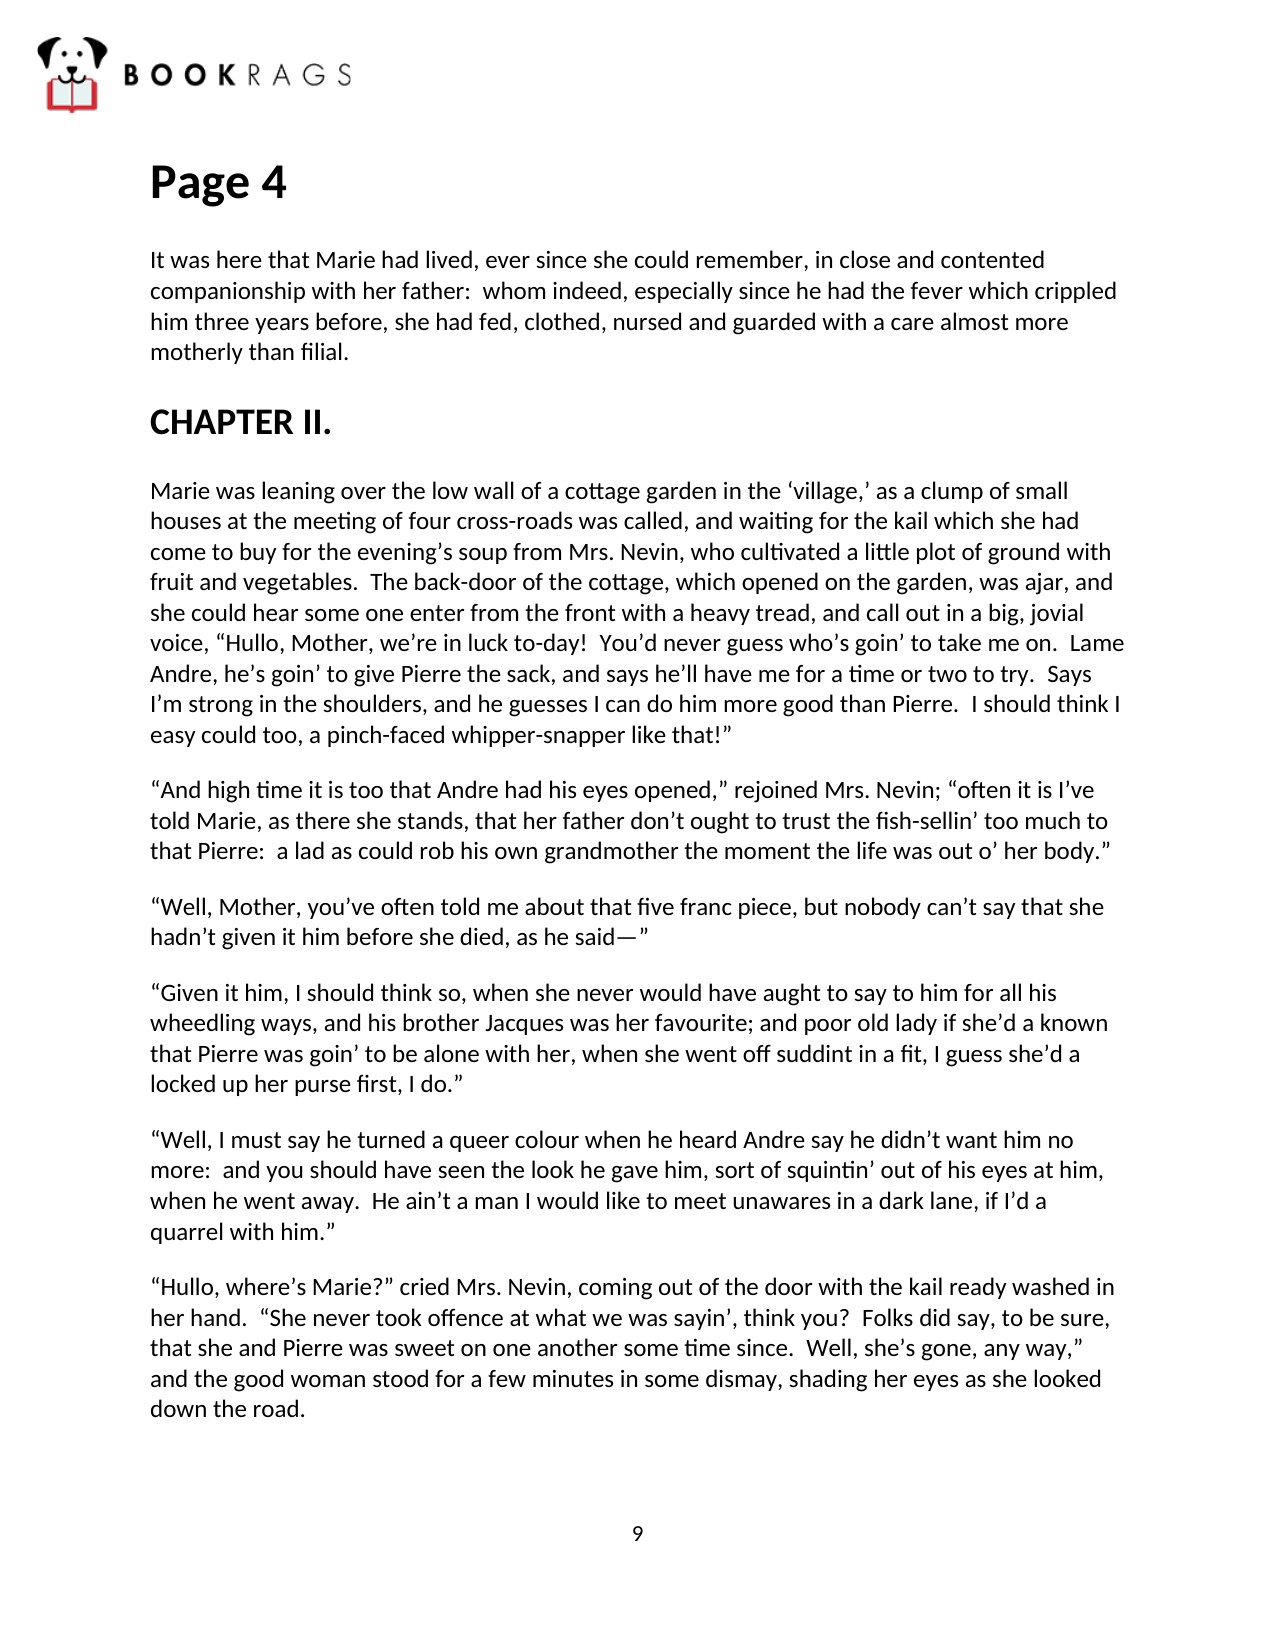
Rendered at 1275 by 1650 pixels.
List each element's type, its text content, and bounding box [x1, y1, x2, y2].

text “And high time it is too that Andre had his eyes opened,” rejoined Mrs. Nevin; “often it is I’ve told Marie, as there she stands, that her father don’t ought to trust the fish-sellin’ too much to that Pierre: a lad as could rob his own grandmother the moment the life was out o’ her body.” [150, 774, 1125, 866]
text “Well, I must say he turned a queer colour when he heard Andre say he didn’t want him no more: and you should have seen the look he gave him, sort of squintin’ out of his eyes at him, when he went away. He ain’t a man I would like to meet unawares in a dark lane, if I’d a quarrel with him.” [150, 1124, 1125, 1246]
picture [37, 37, 351, 113]
text “Well, Mother, you’ve often told me about that five franc piece, but nobody can’t say that she hadn’t given it him before she died, as he said—­” [150, 891, 1125, 952]
text Page 4 [150, 150, 1125, 211]
text Marie was leaning over the low wall of a cottage garden in the ‘village,’ as a clump of small houses at the meeting of four cross-roads was called, and waiting for the kail which she had come to buy for the evening’s soup from Mrs. Nevin, who cultivated a little plot of ground with fruit and vegetables. The back-door of the cottage, which opened on the garden, was ajar, and she could hear some one enter from the front with a heavy tread, and call out in a big, jovial voice, “Hullo, Mother, we’re in luck to-day! You’d never guess who’s goin’ to take me on. Lame Andre, he’s goin’ to give Pierre the sack, and says he’ll have me for a time or two to try. Says I’m strong in the shoulders, and he guesses I can do him more good than Pierre. I should think I easy could too, a pinch-faced whipper-snapper like that!” [150, 475, 1125, 749]
text “Given it him, I should think so, when she never would have aught to say to him for all his wheedling ways, and his brother Jacques was her favourite; and poor old lady if she’d a known that Pierre was goin’ to be alone with her, when she went off suddint in a fit, I guess she’d a locked up her purse first, I do.” [150, 977, 1125, 1099]
text “Hullo, where’s Marie?” cried Mrs. Nevin, coming out of the door with the kail ready washed in her hand. “She never took offence at what we was sayin’, think you? Folks did say, to be sure, that she and Pierre was sweet on one another some time since. Well, she’s gone, any way,” and the good woman stood for a few minutes in some dismay, shading her eyes as she looked down the road. [150, 1271, 1125, 1424]
text CHAPTER II. [150, 398, 1125, 444]
text It was here that Marie had lived, ever since she could remember, in close and contented companionship with her father: whom indeed, especially since he had the fever which crippled him three years before, she had fed, clothed, nursed and guarded with a care almost more motherly than filial. [150, 244, 1125, 367]
